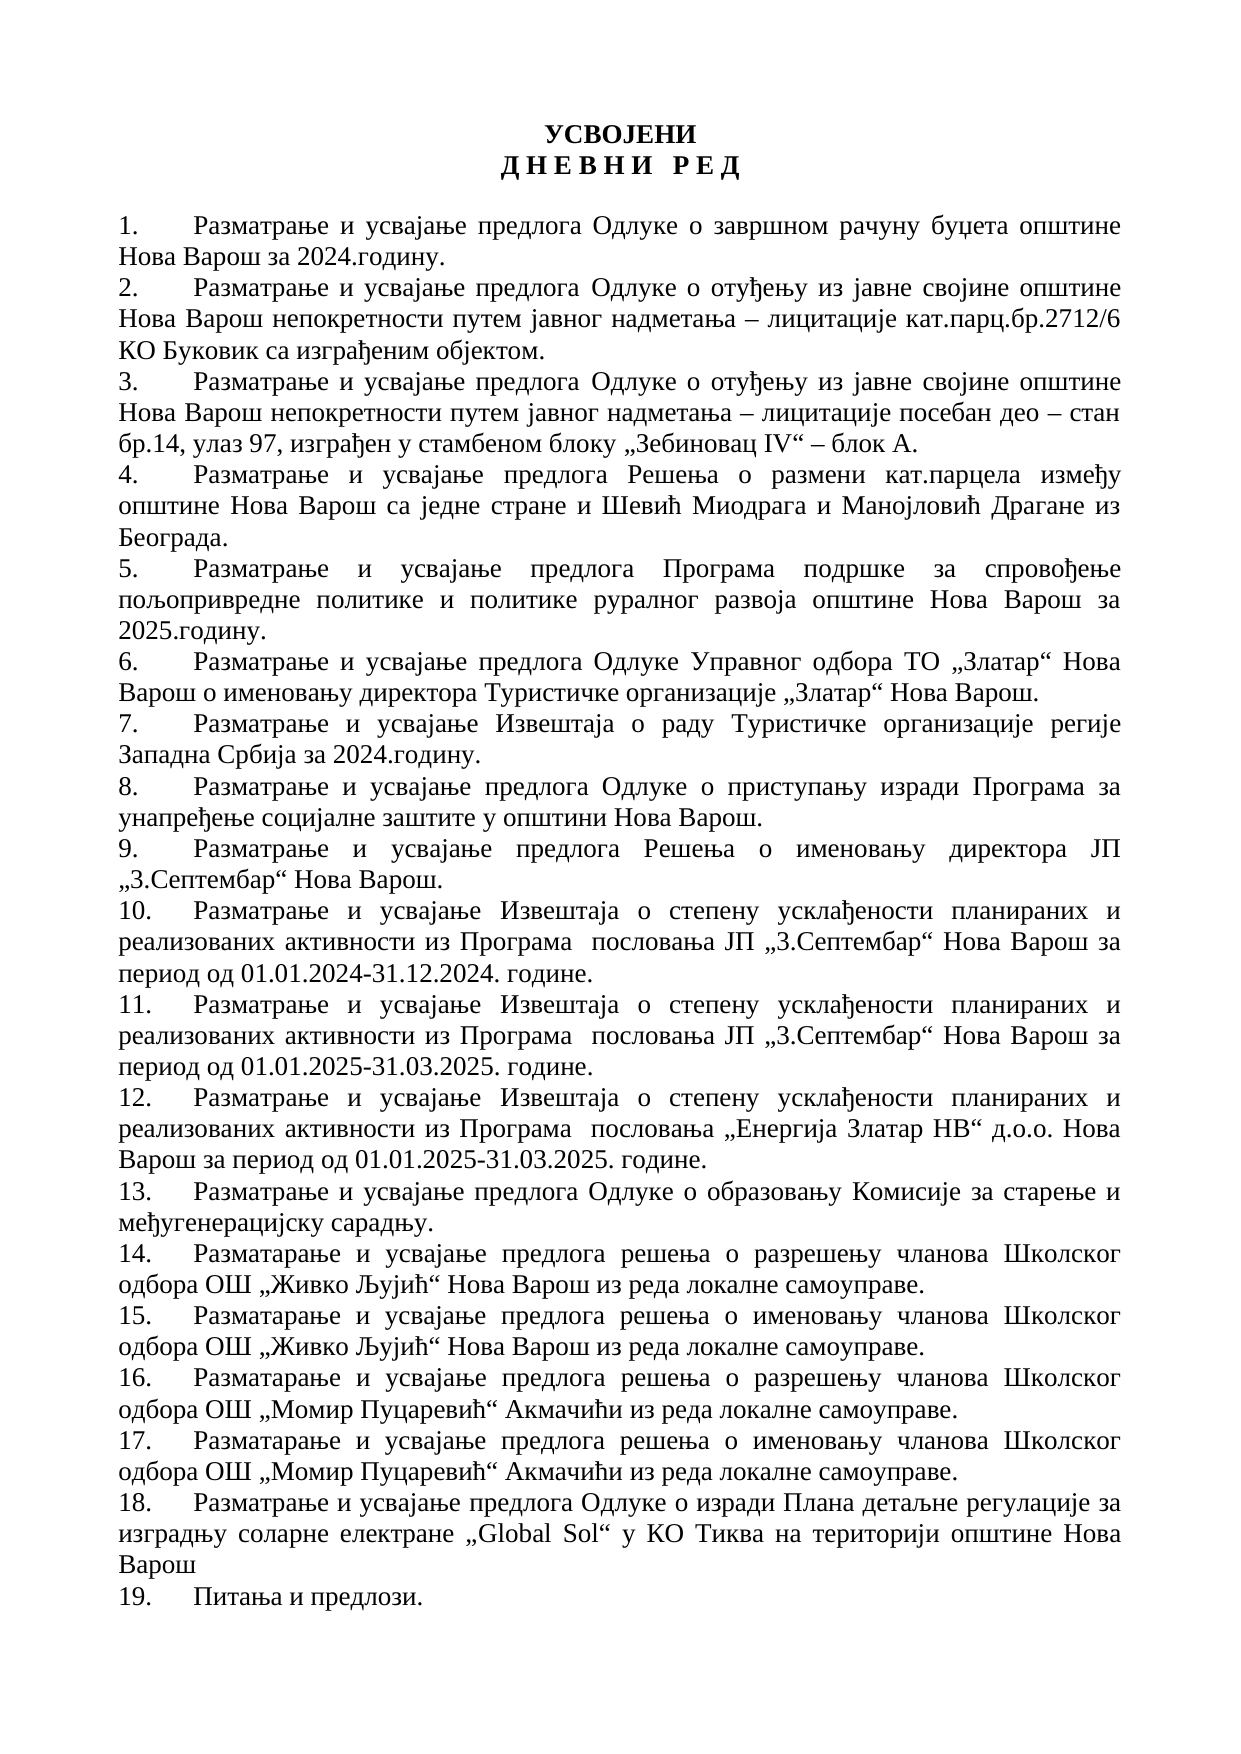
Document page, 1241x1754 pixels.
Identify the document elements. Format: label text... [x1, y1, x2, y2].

list Разматрање и усвајање предлога Програма подршке за спровођење пољопривредне политике и политике руралног развоја општине Нова Варош за 2025.годину. [118, 552, 1122, 645]
list Разматарање и усвајање предлога решења о именовању чланова Школског одбора ОШ „Момир Пуцаревић“ Акмачићи из реда локалне самоуправе. [118, 1424, 1122, 1486]
list Разматрање и усвајање Извештаја о степену усклађености планираних и реализованих активности из Програма пословања „Енергија Златар НВ“ д.о.о. Нова Варош за период од 01.01.2025-31.03.2025. године. [118, 1081, 1122, 1175]
list Разматрање и усвајање предлога Одлуке Управног одбора ТО „Златар“ Нова Варош о именовању директора Туристичке организације „Златар“ Нова Варош. [118, 645, 1122, 707]
list Разматрање и усвајање предлога Одлуке о отуђењу из јавне својине општине Нова Варош непокретности путем јавног надметања – лицитације кат.парц.бр.2712/6 КО Буковик са изграђеним објектом. [118, 271, 1122, 365]
list Разматарање и усвајање предлога решења о разрешењу чланова Школског одбора ОШ „Момир Пуцаревић“ Акмачићи из реда локалне самоуправе. [118, 1362, 1122, 1424]
list Разматрање и усвајање Извештаја о раду Туристичке организације регије Западна Србија за 2024.годину. [118, 707, 1122, 770]
list Разматрање и усвајање предлога Одлуке о приступању изради Програма за унапређење социјалне заштите у општини Нова Варош. [118, 770, 1122, 832]
list Разматарање и усвајање предлога решења о разрешењу чланова Школског одбора ОШ „Живко Љујић“ Нова Варош из реда локалне самоуправе. [118, 1237, 1122, 1299]
text Д Н Е В Н И Р Е Д [118, 149, 1122, 180]
list Разматрање и усвајање предлога Решења о именовању директора ЈП „3.Септембар“ Нова Варош. [118, 832, 1122, 894]
list Разматрање и усвајање Извештаја о степену усклађености планираних и реализованих активности из Програма пословања ЈП „3.Септембар“ Нова Варош за период од 01.01.2024-31.12.2024. године. [118, 894, 1122, 988]
list Разматрање и усвајање предлога Одлуке о образовању Комисије за старење и међугенерацијску сарадњу. [118, 1175, 1122, 1237]
list Разматрање и усвајање предлога Одлуке о отуђењу из јавне својине општине Нова Варош непокретности путем јавног надметања – лицитације посебан део – стан бр.14, улаз 97, изграђен у стамбеном блоку „Зебиновац IV“ – блок А. [118, 365, 1122, 458]
text УСВОЈЕНИ [118, 118, 1122, 149]
list Разматарање и усвајање предлога решења о именовању чланова Школског одбора ОШ „Живко Љујић“ Нова Варош из реда локалне самоуправе. [118, 1299, 1122, 1362]
list Разматрање и усвајање предлога Одлуке о завршном рачуну буџета општине Нова Варош за 2024.годину. [118, 209, 1122, 271]
list Питања и предлози. [118, 1579, 1122, 1611]
list Разматрање и усвајање предлога Решења о размени кат.парцела између општине Нова Варош са једне стране и Шевић Миодрага и Манојловић Драгане из Београда. [118, 458, 1122, 552]
list Разматрање и усвајање Извештаја о степену усклађености планираних и реализованих активности из Програма пословања ЈП „3.Септембар“ Нова Варош за период од 01.01.2025-31.03.2025. године. [118, 988, 1122, 1081]
list Разматрање и усвајање предлога Одлуке о изради Плана детаљне регулације за изградњу соларне електране „Global Sol“ у КО Тиква на територији општине Нова Варош [118, 1486, 1122, 1579]
